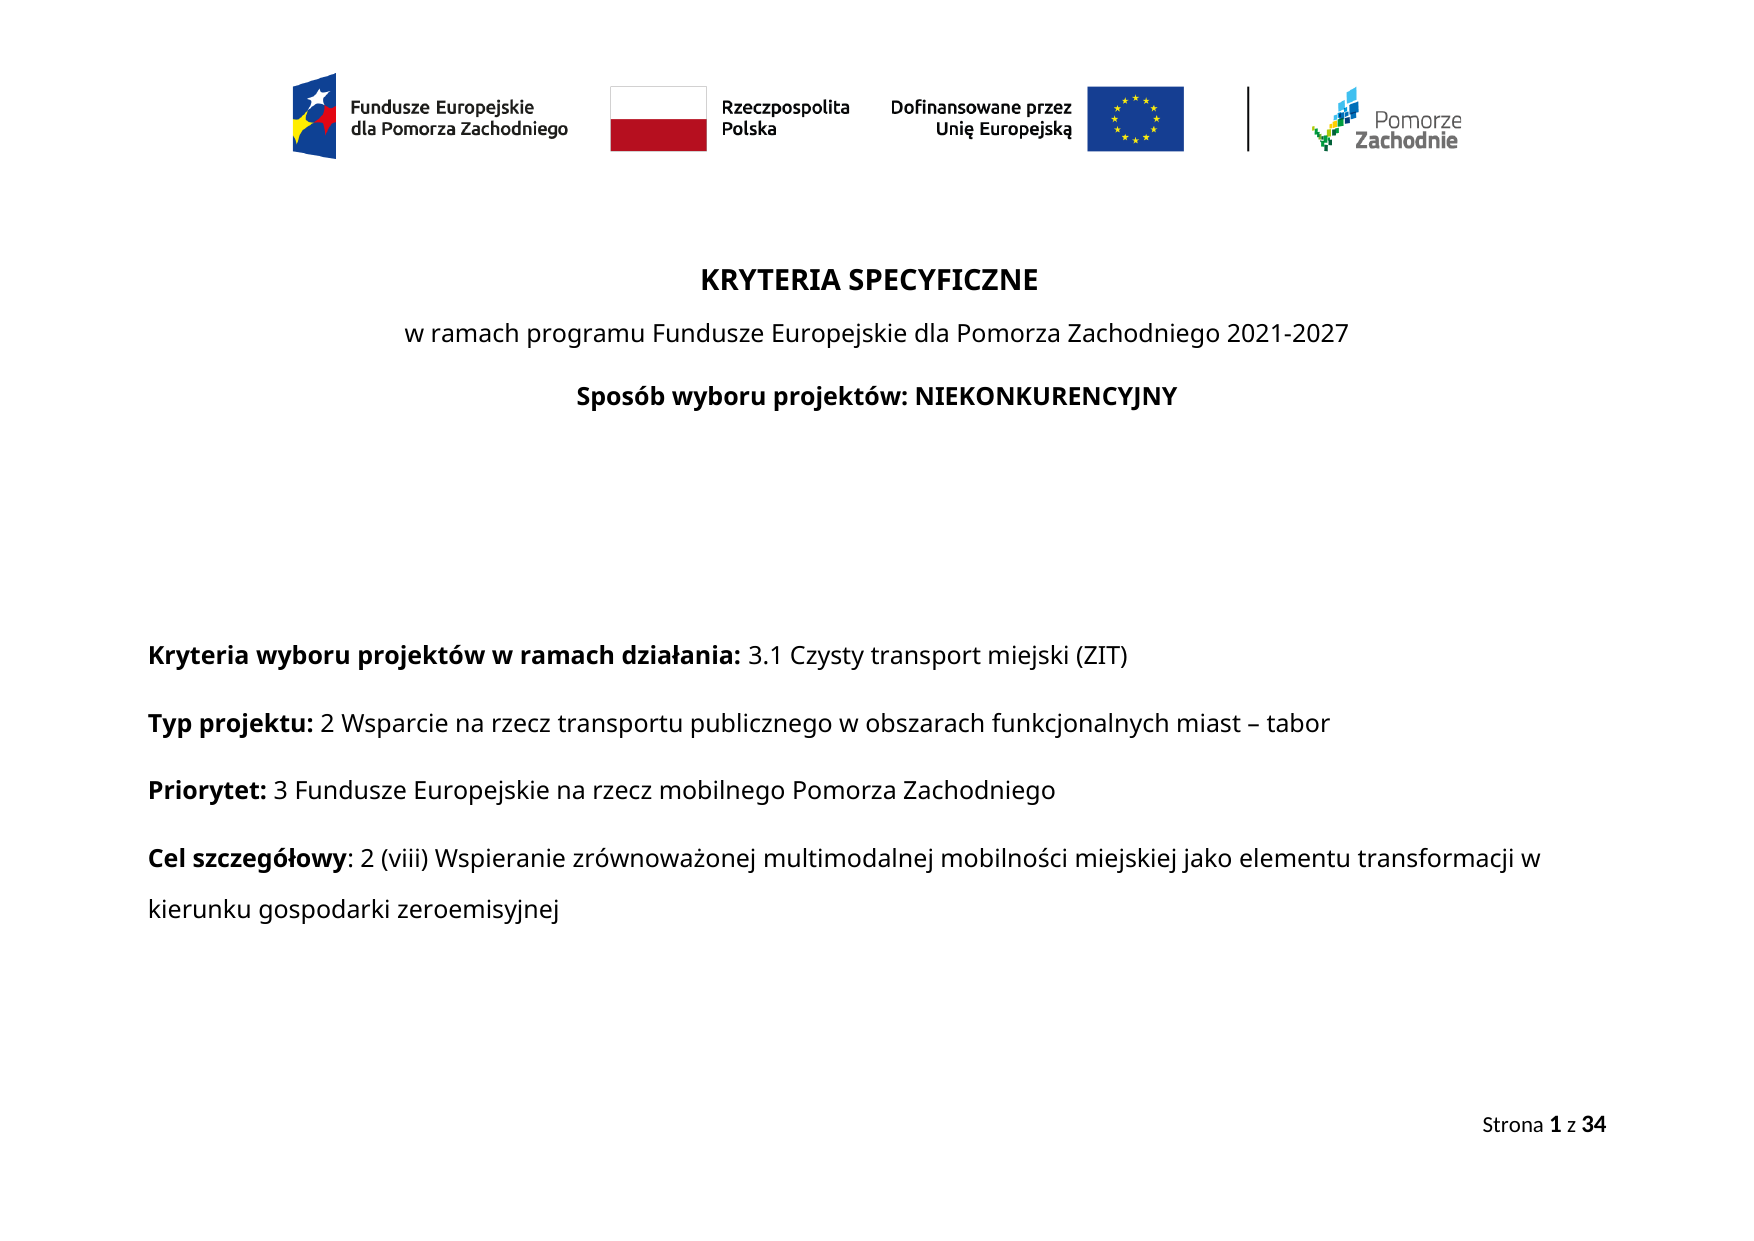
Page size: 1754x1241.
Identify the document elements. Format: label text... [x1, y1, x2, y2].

text KRYTERIA SPECYFICZNE w ramach programu Fundusze Europejskie dla Pomorza Zachodniego 2021-2027 [148, 259, 1606, 349]
picture [292, 73, 1462, 159]
text Priorytet: 3 Fundusze Europejskie na rzecz mobilnego Pomorza Zachodniego [148, 773, 1606, 807]
text Kryteria wyboru projektów w ramach działania: 3.1 Czysty transport miejski (ZIT) [148, 638, 1606, 672]
text Cel szczegółowy: 2 (viii) Wspieranie zrównoważonej multimodalnej mobilności miejskiej jako elementu transformacji w kierunku gospodarki zeroemisyjnej [148, 841, 1606, 926]
text Typ projektu: 2 Wsparcie na rzecz transportu publicznego w obszarach funkcjonalnych miast – tabor [148, 705, 1606, 739]
text Sposób wyboru projektów: NIEKONKURENCYJNY [148, 379, 1606, 413]
